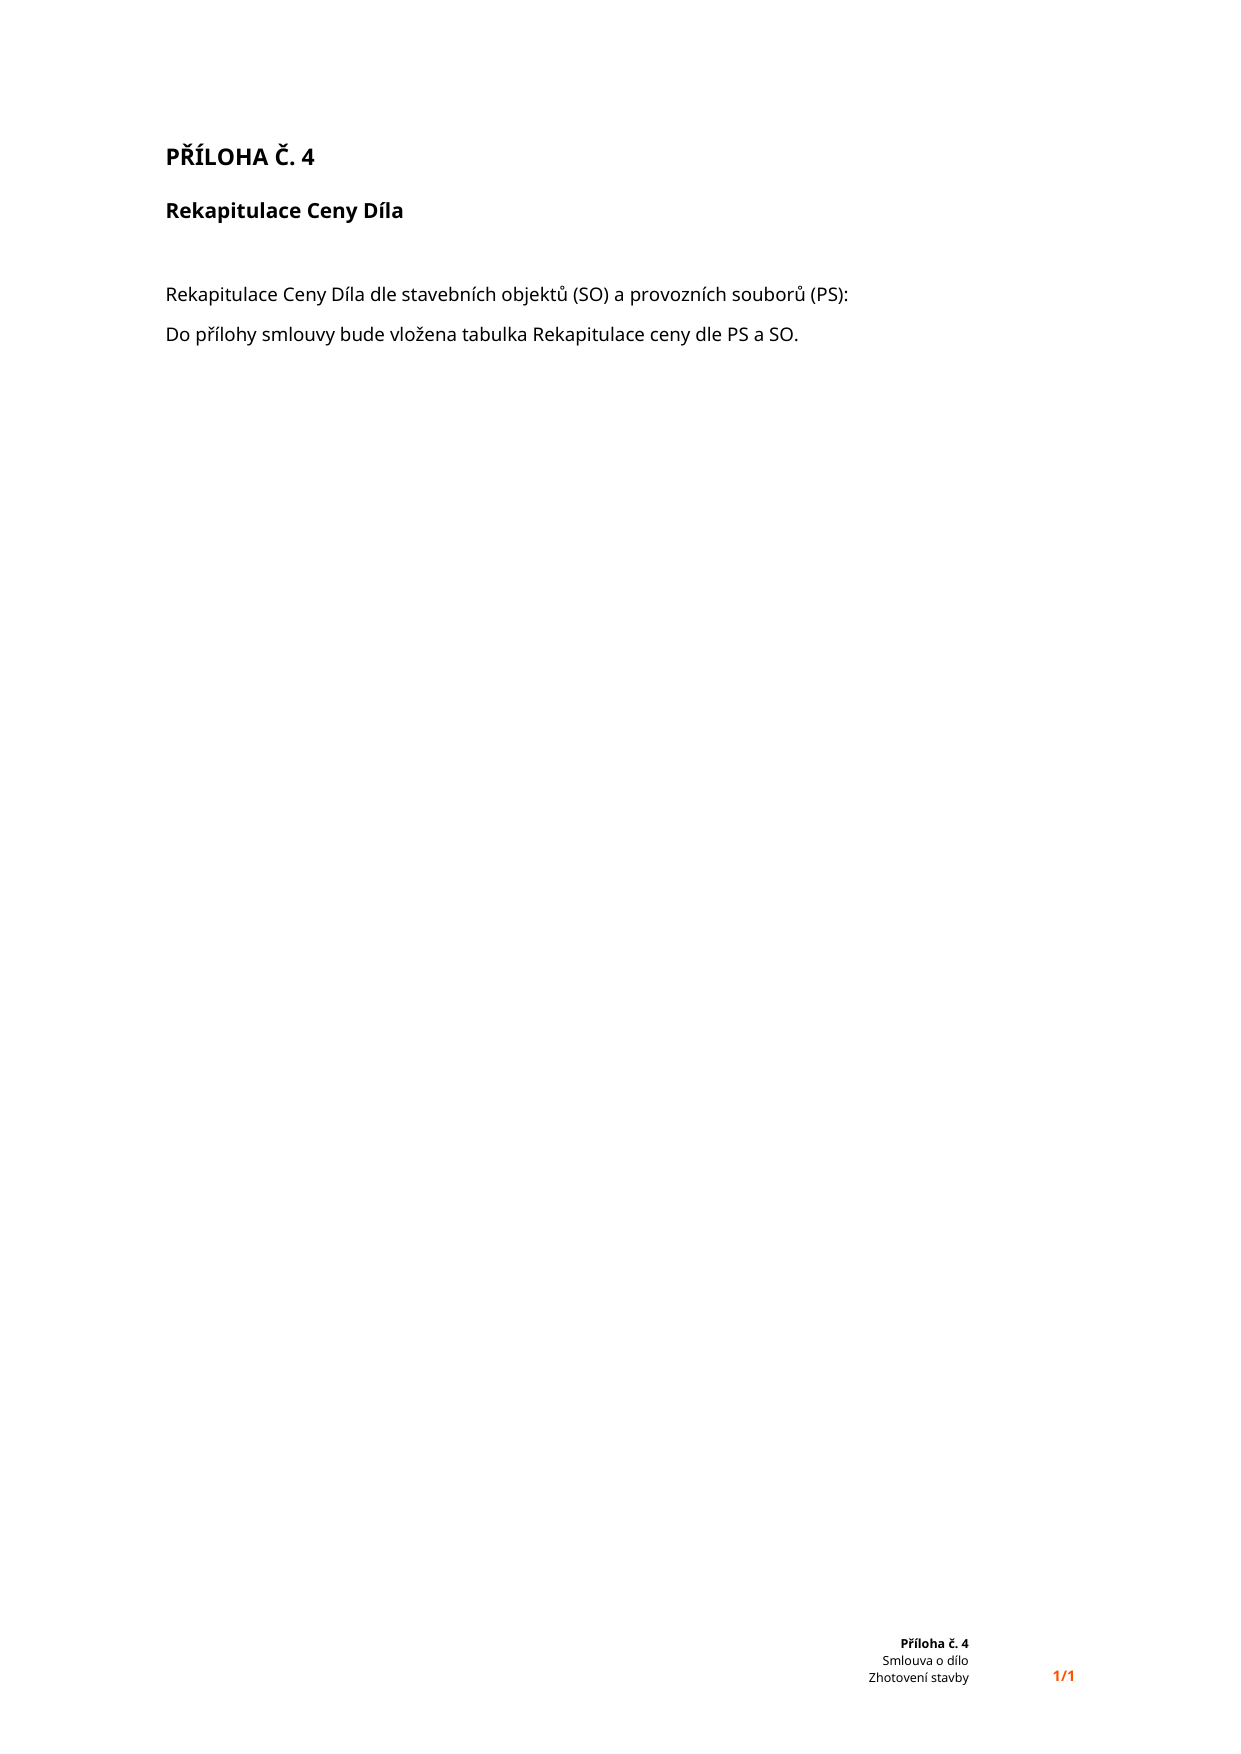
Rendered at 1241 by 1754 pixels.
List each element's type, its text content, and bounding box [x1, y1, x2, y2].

text Rekapitulace Ceny Díla [165, 197, 1075, 225]
text Do přílohy smlouvy bude vložena tabulka Rekapitulace ceny dle PS a SO. [165, 321, 1075, 347]
text Příloha č. 4 [165, 141, 1075, 173]
text Rekapitulace Ceny Díla dle stavebních objektů (SO) a provozních souborů (PS): [165, 281, 1075, 306]
